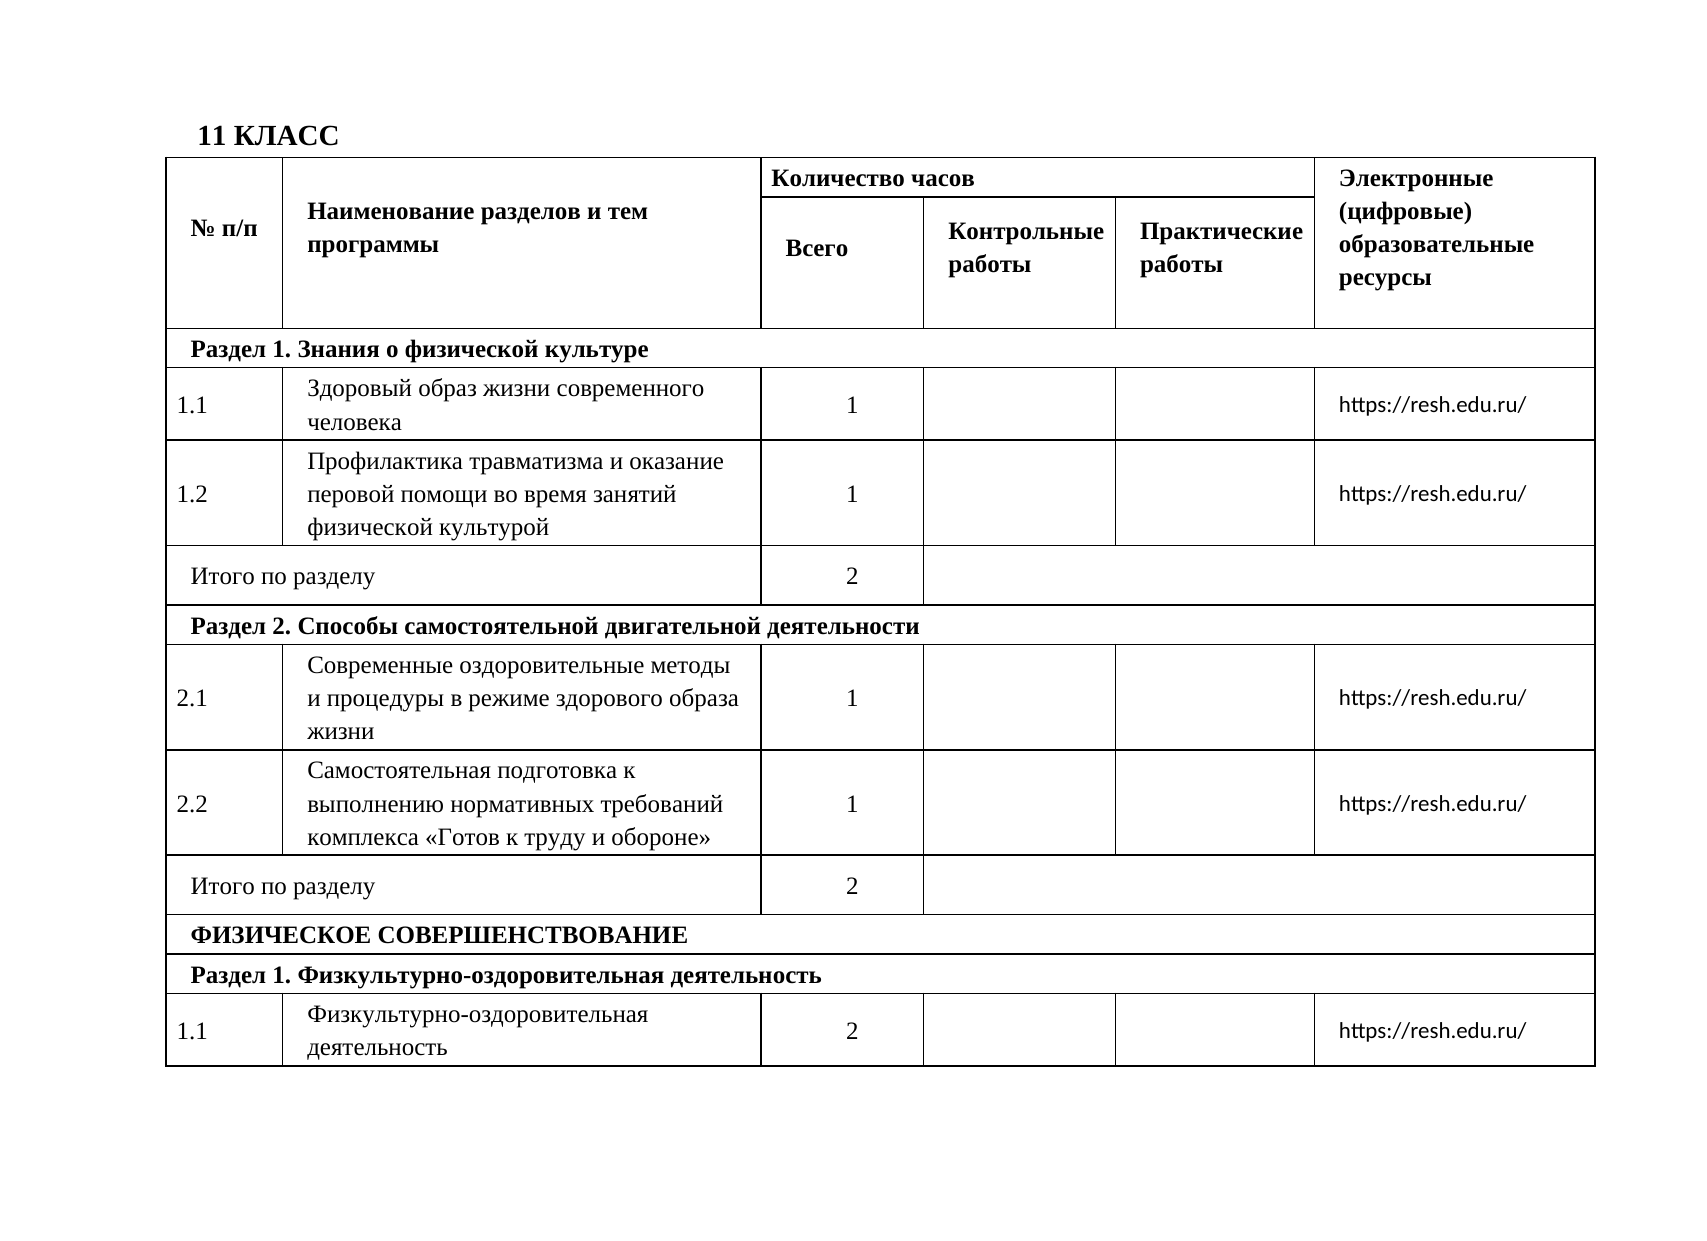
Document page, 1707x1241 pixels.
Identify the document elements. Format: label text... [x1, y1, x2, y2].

table_cell 1 [762, 751, 923, 854]
table_cell Контрольные работы [924, 198, 1115, 327]
table_header Наименование разделов и тем программы [283, 158, 760, 327]
table_cell [1116, 751, 1314, 854]
table_cell [924, 441, 1115, 544]
table_cell ФИЗИЧЕСКОЕ СОВЕРШЕНСТВОВАНИЕ [167, 915, 1594, 953]
table_cell 1.1 [167, 368, 282, 439]
table_header Электронные (цифровые) образовательные ресурсы [1315, 158, 1594, 327]
table_cell Итого по разделу [167, 856, 760, 914]
table_cell Раздел 1. Знания о физической культуре [167, 329, 1594, 367]
table_cell 1 [762, 368, 923, 439]
table_cell Практические работы [1116, 198, 1314, 327]
table_cell 2 [762, 546, 923, 604]
table_cell https://resh.edu.ru/ [1315, 368, 1594, 439]
table_cell [924, 994, 1115, 1065]
table_cell [1116, 994, 1314, 1065]
table_cell Профилактика травматизма и оказание перовой помощи во время занятий физической культурой [283, 441, 760, 544]
table_cell Здоровый образ жизни современного человека [283, 368, 760, 439]
table_cell 2 [762, 994, 923, 1065]
table_cell 2.1 [167, 645, 282, 749]
table_cell [924, 751, 1115, 854]
table_cell 1.2 [167, 441, 282, 544]
table_cell 2.2 [167, 751, 282, 854]
table_cell [1116, 441, 1314, 544]
table_cell 1 [762, 645, 923, 749]
table_cell Раздел 1. Физкультурно-оздоровительная деятельность [167, 955, 1594, 992]
table_cell [924, 546, 1594, 604]
table_cell [1116, 645, 1314, 749]
table_cell Самостоятельная подготовка к выполнению нормативных требований комплекса «Готов к труду и обороне» [283, 751, 760, 854]
table_cell Раздел 2. Способы самостоятельной двигательной деятельности [167, 606, 1594, 643]
table_header Количество часов [762, 158, 1314, 196]
table_cell Современные оздоровительные методы и процедуры в режиме здорового образа жизни [283, 645, 760, 749]
table_cell https://resh.edu.ru/ [1315, 751, 1594, 854]
table_cell 1 [762, 441, 923, 544]
table_cell 2 [762, 856, 923, 914]
table_cell Физкультурно-оздоровительная деятельность [283, 994, 760, 1065]
table_cell 1.1 [167, 994, 282, 1065]
table_cell Всего [762, 198, 923, 327]
table_cell [924, 856, 1594, 914]
table_cell https://resh.edu.ru/ [1315, 441, 1594, 544]
table_cell [924, 368, 1115, 439]
table_header № п/п [167, 158, 282, 327]
text 11 КЛАСС [190, 118, 1618, 152]
table_cell https://resh.edu.ru/ [1315, 645, 1594, 749]
table_cell https://resh.edu.ru/ [1315, 994, 1594, 1065]
table_cell [1116, 368, 1314, 439]
table_cell Итого по разделу [167, 546, 760, 604]
table_cell [924, 645, 1115, 749]
